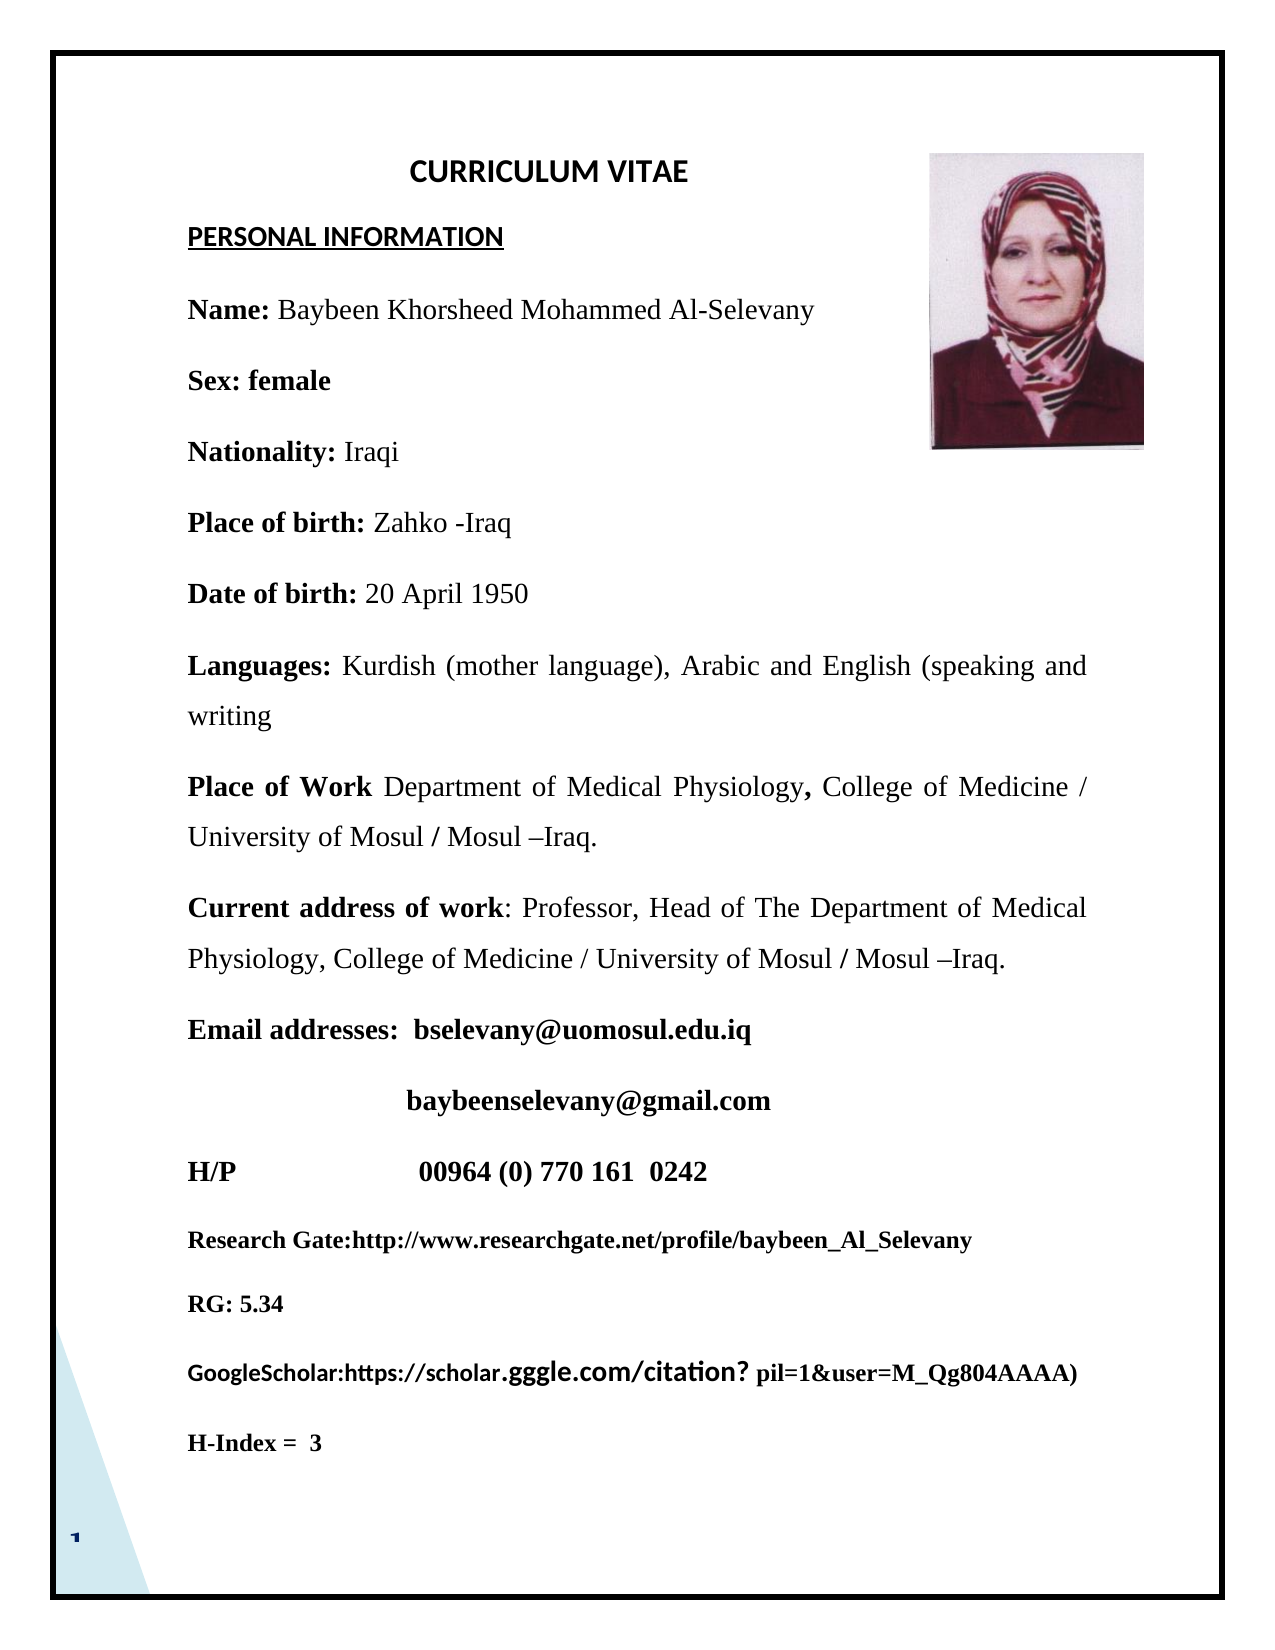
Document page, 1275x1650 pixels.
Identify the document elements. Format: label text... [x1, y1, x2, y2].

text RG: 5.34 [187, 1289, 1087, 1318]
text Languages: Kurdish (mother language), Arabic and English (speaking and writing [187, 648, 1087, 731]
text Name: Baybeen Khorsheed Mohammed Al-Selevany [187, 292, 1087, 325]
text Current address of work: Professor, Head of The Department of Medical Physiology, College of Medicine / University of Mosul / Mosul –Iraq. [187, 891, 1087, 974]
text Sex: female [187, 363, 1087, 397]
text Place of birth: Zahko -Iraq [187, 505, 1087, 539]
text baybeenselevany@gmail.com [187, 1083, 1087, 1117]
picture [928, 390, 1147, 449]
text Nationality: Iraqi [187, 434, 1087, 468]
text CURRICULUM VITAE [187, 150, 1087, 191]
text H/P 00964 (0) 770 161 0242 [187, 1154, 1087, 1188]
text PERSONAL INFORMATION [187, 218, 1087, 253]
text H-Index = 3 [187, 1428, 1087, 1456]
text Research Gate:http://www.researchgate.net/profile/baybeen_Al_Selevany [187, 1225, 1087, 1254]
text Email addresses: bselevany@uomosul.edu.iq [187, 1012, 1087, 1046]
text GoogleScholar:https://scholar.gggle.com/citation? pil=1&user=M_Qg804AAAA) [187, 1353, 1087, 1389]
text Date of birth: 20 April 1950 [187, 576, 1087, 610]
text Place of Work Department of Medical Physiology, College of Medicine / University of Mosul / Mosul –Iraq. [187, 769, 1087, 853]
